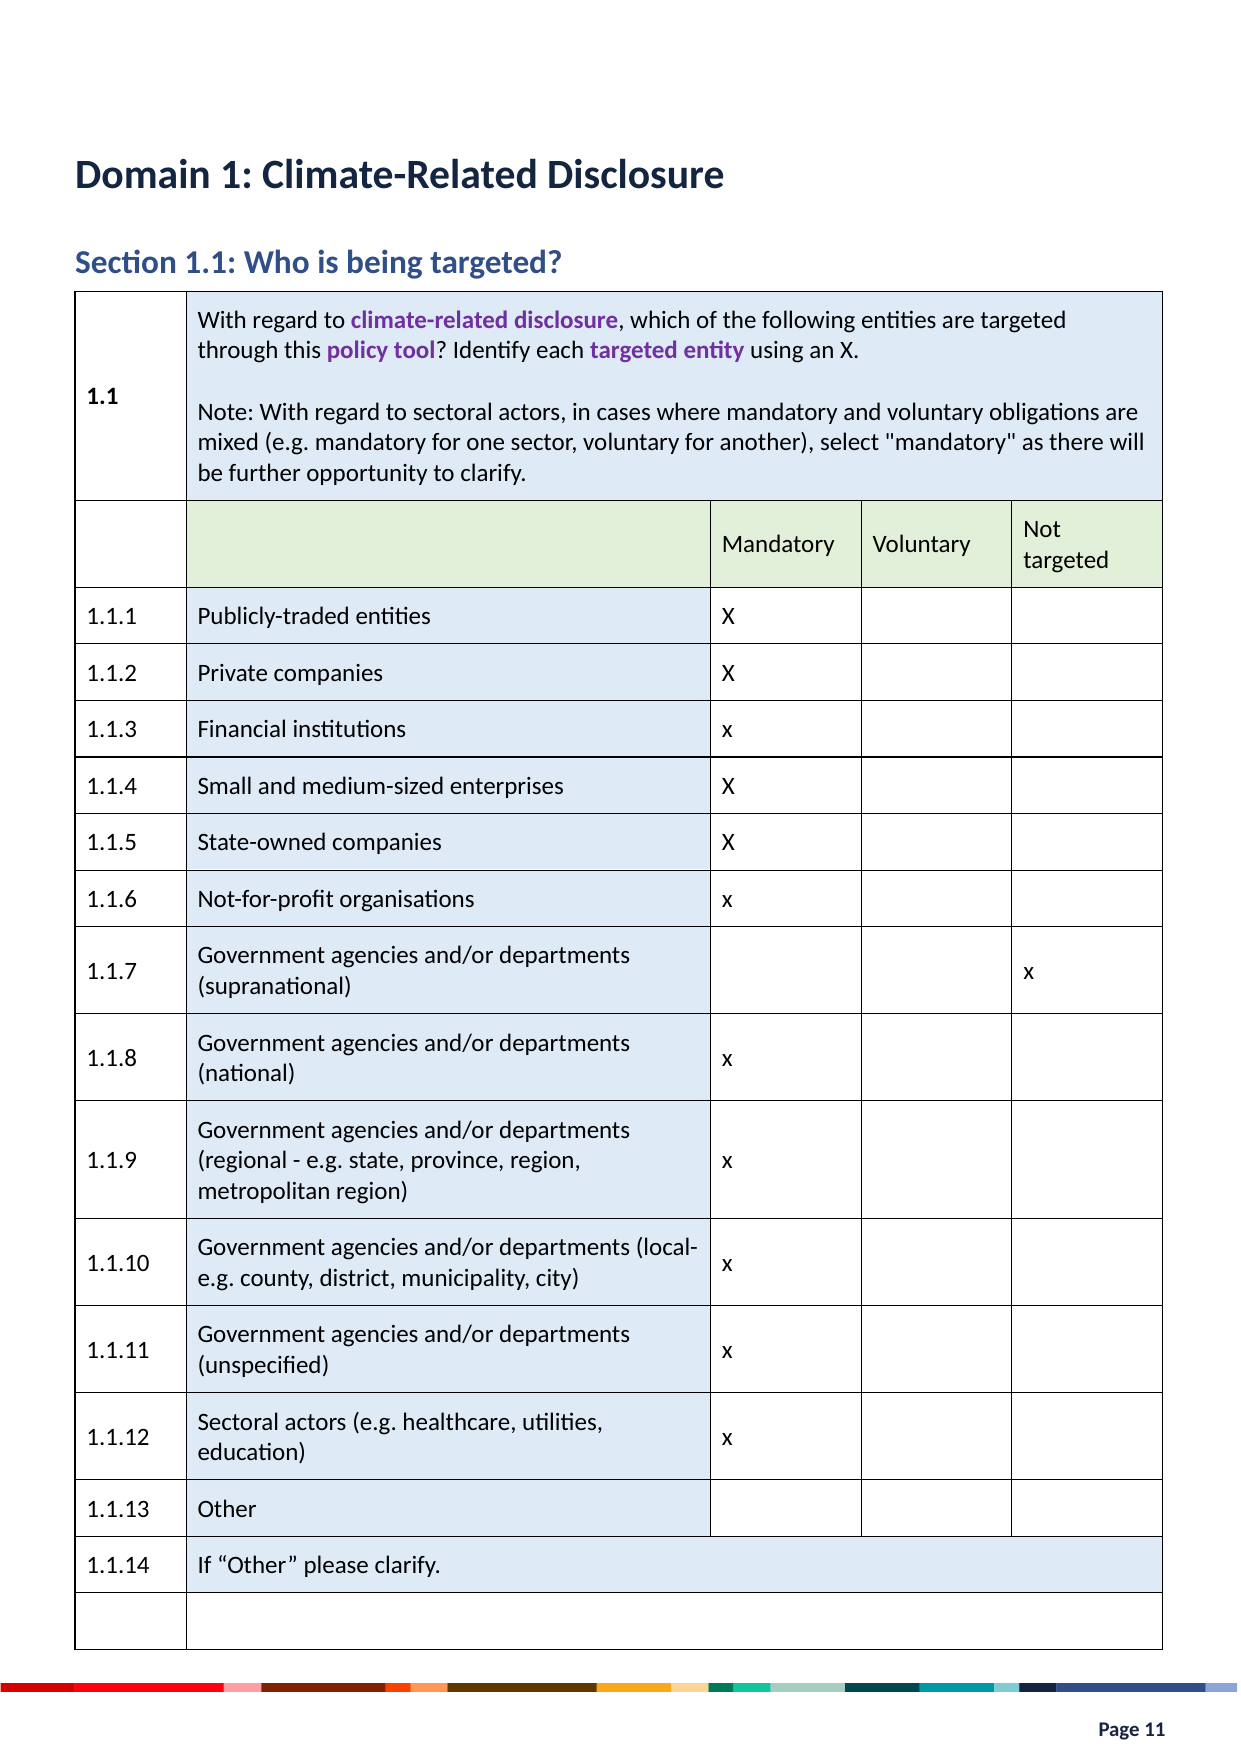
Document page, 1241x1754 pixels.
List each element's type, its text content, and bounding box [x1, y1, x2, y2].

table_cell X [711, 588, 861, 643]
table_cell 1.1.2 [76, 644, 186, 700]
subtitle Section 1.1: Who is being targeted? [75, 241, 1165, 282]
table_cell [1012, 1219, 1162, 1305]
table_cell [862, 1480, 1011, 1536]
table_cell Private companies [187, 644, 710, 700]
table_cell [1012, 814, 1162, 869]
table_cell [1012, 1014, 1162, 1100]
table_cell 1.1.14 [76, 1537, 186, 1592]
table_cell Mandatory [711, 501, 861, 587]
table_cell 1.1.13 [76, 1480, 186, 1536]
table_cell [862, 1306, 1011, 1392]
table_cell Other [187, 1480, 710, 1536]
table_cell [862, 758, 1011, 813]
table_cell [187, 501, 710, 587]
table_cell 1.1.6 [76, 871, 186, 926]
table_cell [1012, 871, 1162, 926]
table_cell State-owned companies [187, 814, 710, 869]
table_cell x [711, 1393, 861, 1479]
table_cell X [711, 644, 861, 700]
table_cell 1.1.8 [76, 1014, 186, 1100]
table_cell Government agencies and/or departments (local-e.g. county, district, municipality, city) [187, 1219, 710, 1305]
table_cell [862, 701, 1011, 756]
table_cell If “Other” please clarify. [187, 1537, 1162, 1592]
picture [0, 1683, 1236, 1692]
table_cell [1012, 644, 1162, 700]
table_cell 1.1.10 [76, 1219, 186, 1305]
table_cell 1.1.4 [76, 758, 186, 813]
table_cell [1012, 1393, 1162, 1479]
table_cell [76, 501, 186, 587]
table_cell x [711, 1219, 861, 1305]
table_cell X [711, 814, 861, 869]
table_cell [862, 644, 1011, 700]
table_cell Government agencies and/or departments (regional - e.g. state, province, region, metropolitan region) [187, 1101, 710, 1218]
table_cell X [711, 758, 861, 813]
table_cell [862, 588, 1011, 643]
table_cell Sectoral actors (e.g. healthcare, utilities, education) [187, 1393, 710, 1479]
table_cell Publicly-traded entities [187, 588, 710, 643]
subtitle Domain 1: Climate-Related Disclosure [75, 148, 1165, 199]
table_cell Financial institutions [187, 701, 710, 756]
table_cell Government agencies and/or departments (supranational) [187, 927, 710, 1013]
table_cell Government agencies and/or departments (unspecified) [187, 1306, 710, 1392]
table_cell [1012, 701, 1162, 756]
table_cell x [711, 1306, 861, 1392]
table_cell [711, 1480, 861, 1536]
table_cell Government agencies and/or departments (national) [187, 1014, 710, 1100]
table_cell x [711, 871, 861, 926]
table_cell [862, 1101, 1011, 1218]
table_cell [1012, 1306, 1162, 1392]
table_cell [1012, 758, 1162, 813]
table_cell 1.1.11 [76, 1306, 186, 1392]
table_cell [862, 871, 1011, 926]
table_cell x [711, 1014, 861, 1100]
table_cell 1.1.1 [76, 588, 186, 643]
table_cell [1012, 588, 1162, 643]
table_cell [711, 927, 861, 1013]
table_cell x [711, 1101, 861, 1218]
table_cell Voluntary [862, 501, 1011, 587]
table_header 1.1 [76, 292, 186, 500]
table_cell [862, 927, 1011, 1013]
table_cell [1012, 1480, 1162, 1536]
table_cell x [711, 701, 861, 756]
table_cell 1.1.7 [76, 927, 186, 1013]
table_cell 1.1.5 [76, 814, 186, 869]
table_cell [76, 1593, 186, 1649]
table_cell Not-for-profit organisations [187, 871, 710, 926]
table_cell Not targeted [1012, 501, 1162, 587]
table_cell [862, 814, 1011, 869]
table_cell [862, 1014, 1011, 1100]
table_cell 1.1.12 [76, 1393, 186, 1479]
table_cell x [1012, 927, 1162, 1013]
table_cell 1.1.3 [76, 701, 186, 756]
table_cell [187, 1593, 1162, 1649]
table_cell [862, 1393, 1011, 1479]
table_cell 1.1.9 [76, 1101, 186, 1218]
table_header With regard to climate-related disclosure, which of the following entities are targeted through this policy tool? Identify each targeted entity using an X. Note: With regard to sectoral actors, in cases where mandatory and voluntary obligations are mixed (e.g. mandatory for one sector, voluntary for another), select "mandatory" as there will be further opportunity to clarify. [187, 292, 1162, 500]
table_cell Small and medium-sized enterprises [187, 758, 710, 813]
table_cell [1012, 1101, 1162, 1218]
table_cell [862, 1219, 1011, 1305]
